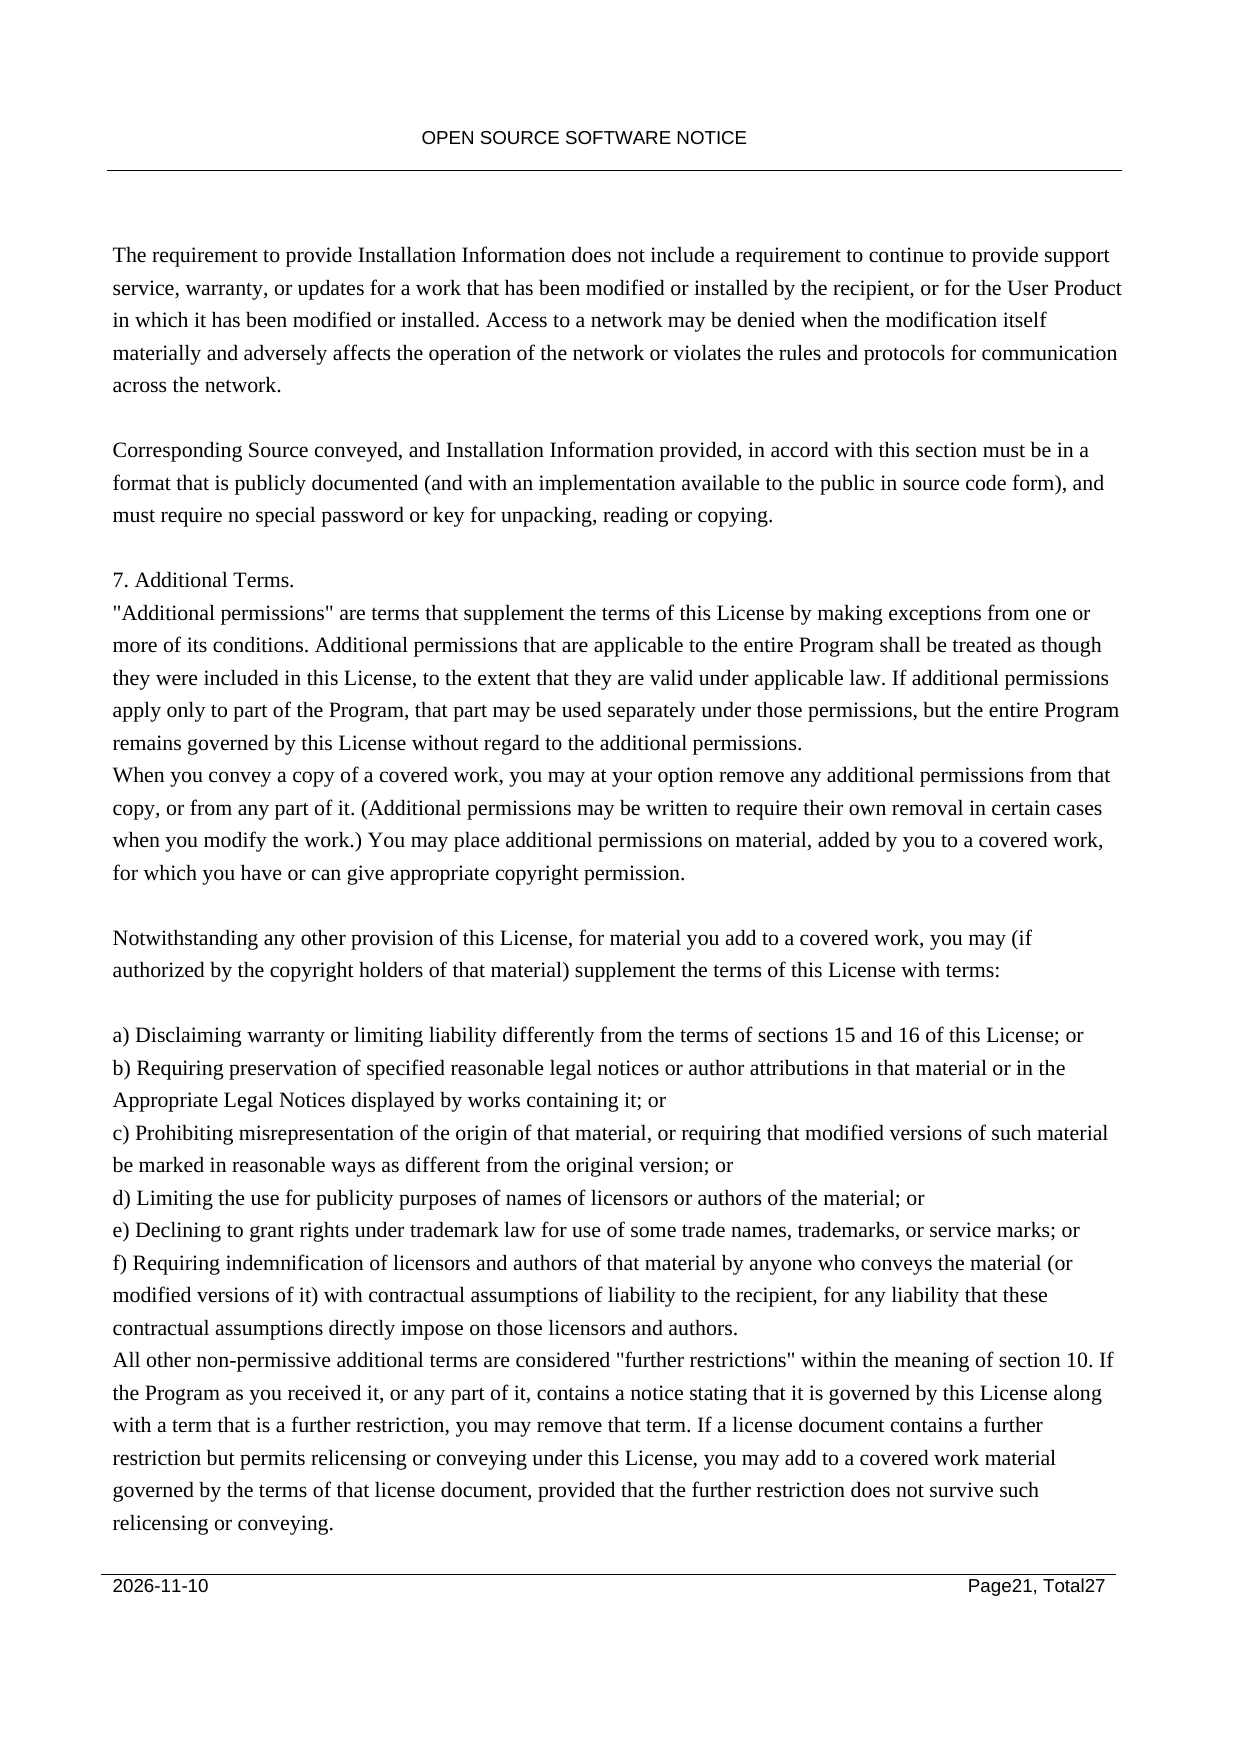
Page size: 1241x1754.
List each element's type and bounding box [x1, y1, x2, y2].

text [112, 206, 1128, 1539]
